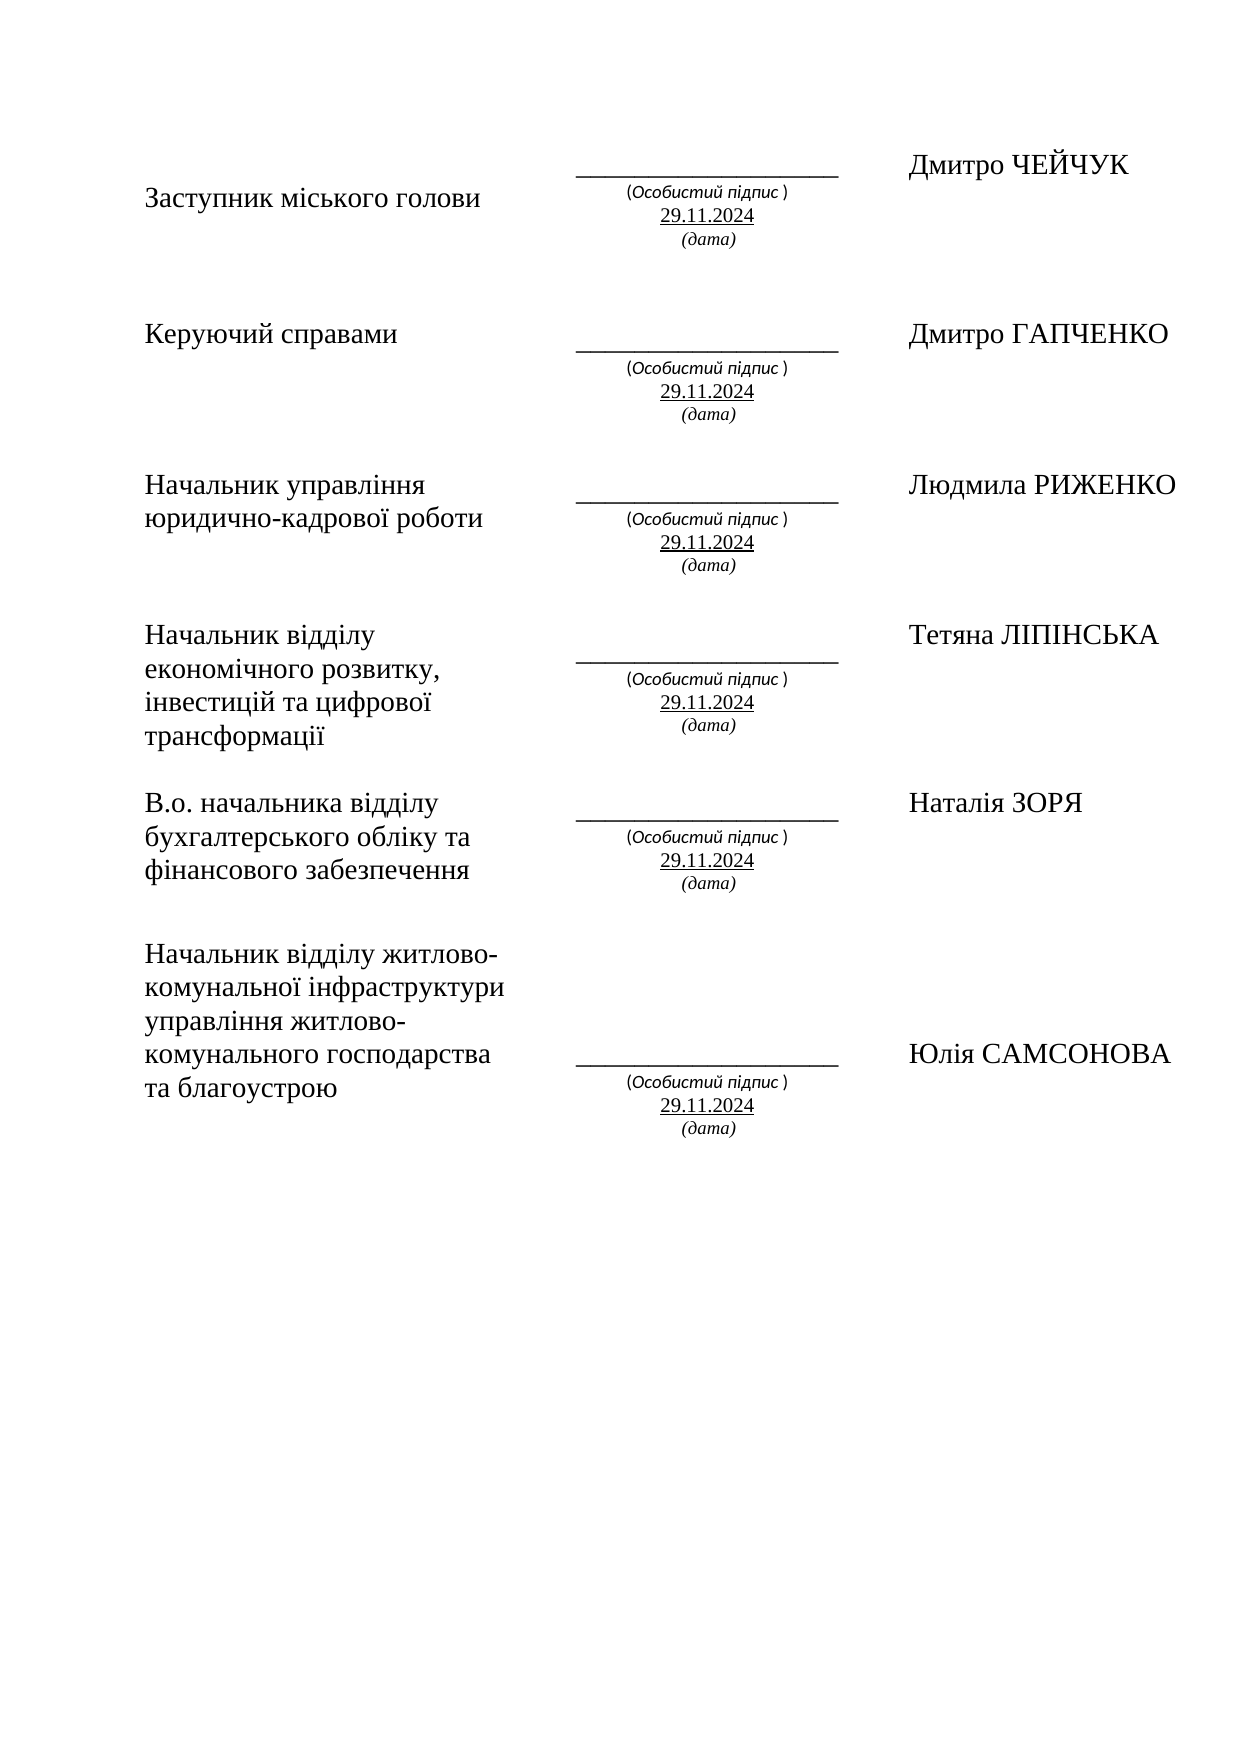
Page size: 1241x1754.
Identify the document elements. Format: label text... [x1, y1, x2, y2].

table_cell __________________ (Особистий підпис ) 29.11.2024 (дата) [517, 785, 897, 936]
table_cell __________________ (Особистий підпис ) 29.11.2024 (дата) [517, 618, 897, 785]
table_cell Дмитро ГАПЧЕНКО [897, 316, 1225, 467]
table_cell Людмила РИЖЕНКО [897, 467, 1225, 617]
table_header Дмитро ЧЕЙЧУК [897, 147, 1225, 316]
table_cell Начальник відділу житлово-комунальної інфраструктури управління житлово-комунального господарства та благоустрою [133, 936, 517, 1174]
table_cell Наталія ЗОРЯ [897, 785, 1225, 936]
table_cell __________________ (Особистий підпис ) 29.11.2024 (дата) [517, 316, 897, 467]
table_cell Юлія САМСОНОВА [897, 936, 1225, 1174]
table_cell Начальник відділу економічного розвитку, інвестицій та цифрової трансформації [133, 618, 517, 785]
table_header __________________ (Особистий підпис ) 29.11.2024 (дата) [517, 147, 897, 316]
table_cell Начальник управління юридично-кадрової роботи [133, 467, 517, 617]
table_header Заступник міського голови [133, 147, 517, 316]
table_cell Керуючий справами [133, 316, 517, 467]
table_cell __________________ (Особистий підпис ) 29.11.2024 (дата) [517, 467, 897, 617]
table_cell В.о. начальника відділу бухгалтерського обліку та фінансового забезпечення [133, 785, 517, 936]
table_cell Тетяна ЛІПІНСЬКА [897, 618, 1225, 785]
table_cell __________________ (Особистий підпис ) 29.11.2024 (дата) [517, 936, 897, 1174]
